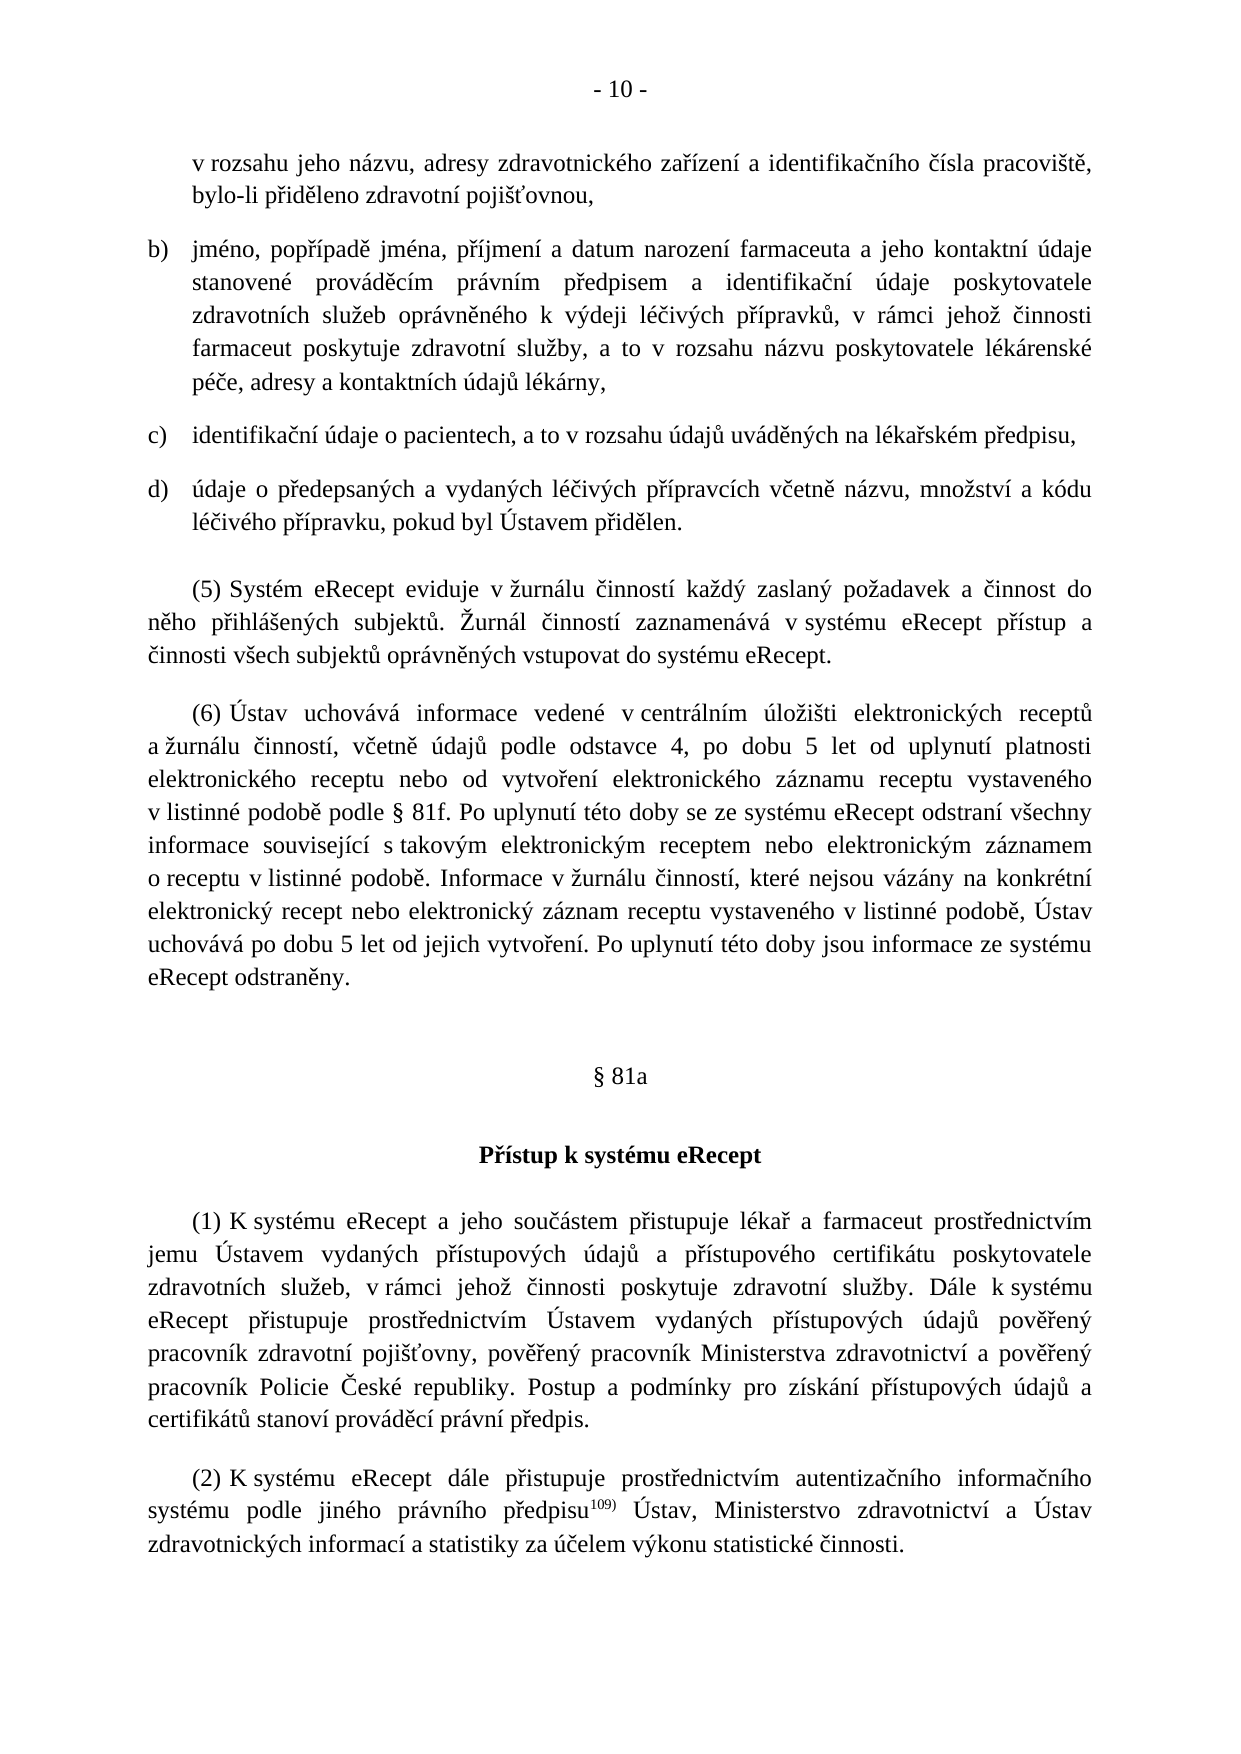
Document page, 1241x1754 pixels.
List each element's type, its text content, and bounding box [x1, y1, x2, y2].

text Systém eRecept eviduje v žurnálu činností každý zaslaný požadavek a činnost do něho přihlášených subjektů. Žurnál činností zaznamenává v systému eRecept přístup a činnosti všech subjektů oprávněných vstupovat do systému eRecept. [148, 574, 1093, 668]
text Ústav uchovává informace vedené v centrálním úložišti elektronických receptů a žurnálu činností, včetně údajů podle odstavce 4, po dobu 5 let od uplynutí platnosti elektronického receptu nebo od vytvoření elektronického záznamu receptu vystaveného v listinné podobě podle § 81f. Po uplynutí této doby se ze systému eRecept odstraní všechny informace související s takovým elektronickým receptem nebo elektronickým záznamem o receptu v listinné podobě. Informace v žurnálu činností, které nejsou vázány na konkrétní elektronický recept nebo elektronický záznam receptu vystaveného v listinné podobě, Ústav uchovává po dobu 5 let od jejich vytvoření. Po uplynutí této doby jsou informace ze systému eRecept odstraněny. [148, 698, 1093, 991]
text jméno, popřípadě jména, příjmení a datum narození farmaceuta a jeho kontaktní údaje stanovené prováděcím právním předpisem a identifikační údaje poskytovatele zdravotních služeb oprávněného k výdeji léčivých přípravků, v rámci jehož činnosti farmaceut poskytuje zdravotní služby, a to v rozsahu názvu poskytovatele lékárenské péče, adresy a kontaktních údajů lékárny, [148, 234, 1093, 395]
text § 81a [148, 1061, 1093, 1090]
text Přístup k systému eRecept [148, 1140, 1093, 1169]
text údaje o předepsaných a vydaných léčivých přípravcích včetně názvu, množství a kódu léčivého přípravku, pokud byl Ústavem přidělen. [148, 474, 1093, 536]
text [148, 148, 1093, 209]
text identifikační údaje o pacientech, a to v rozsahu údajů uváděných na lékařském předpisu, [148, 420, 1093, 449]
list K systému eRecept a jeho součástem přistupuje lékař a farmaceut prostřednictvím jemu Ústavem vydaných přístupových údajů a přístupového certifikátu poskytovatele zdravotních služeb, v rámci jehož činnosti poskytuje zdravotní služby. Dále k systému eRecept přistupuje prostřednictvím Ústavem vydaných přístupových údajů pověřený pracovník zdravotní pojišťovny, pověřený pracovník Ministerstva zdravotnictví a pověřený pracovník Policie České republiky. Postup a podmínky pro získání přístupových údajů a certifikátů stanoví prováděcí právní předpis. [148, 1206, 1093, 1433]
text K systému eRecept dále přistupuje prostřednictvím autentizačního informačního systému podle jiného právního předpisu109) Ústav, Ministerstvo zdravotnictví a Ústav zdravotnických informací a statistiky za účelem výkonu statistické činnosti. [148, 1463, 1093, 1557]
